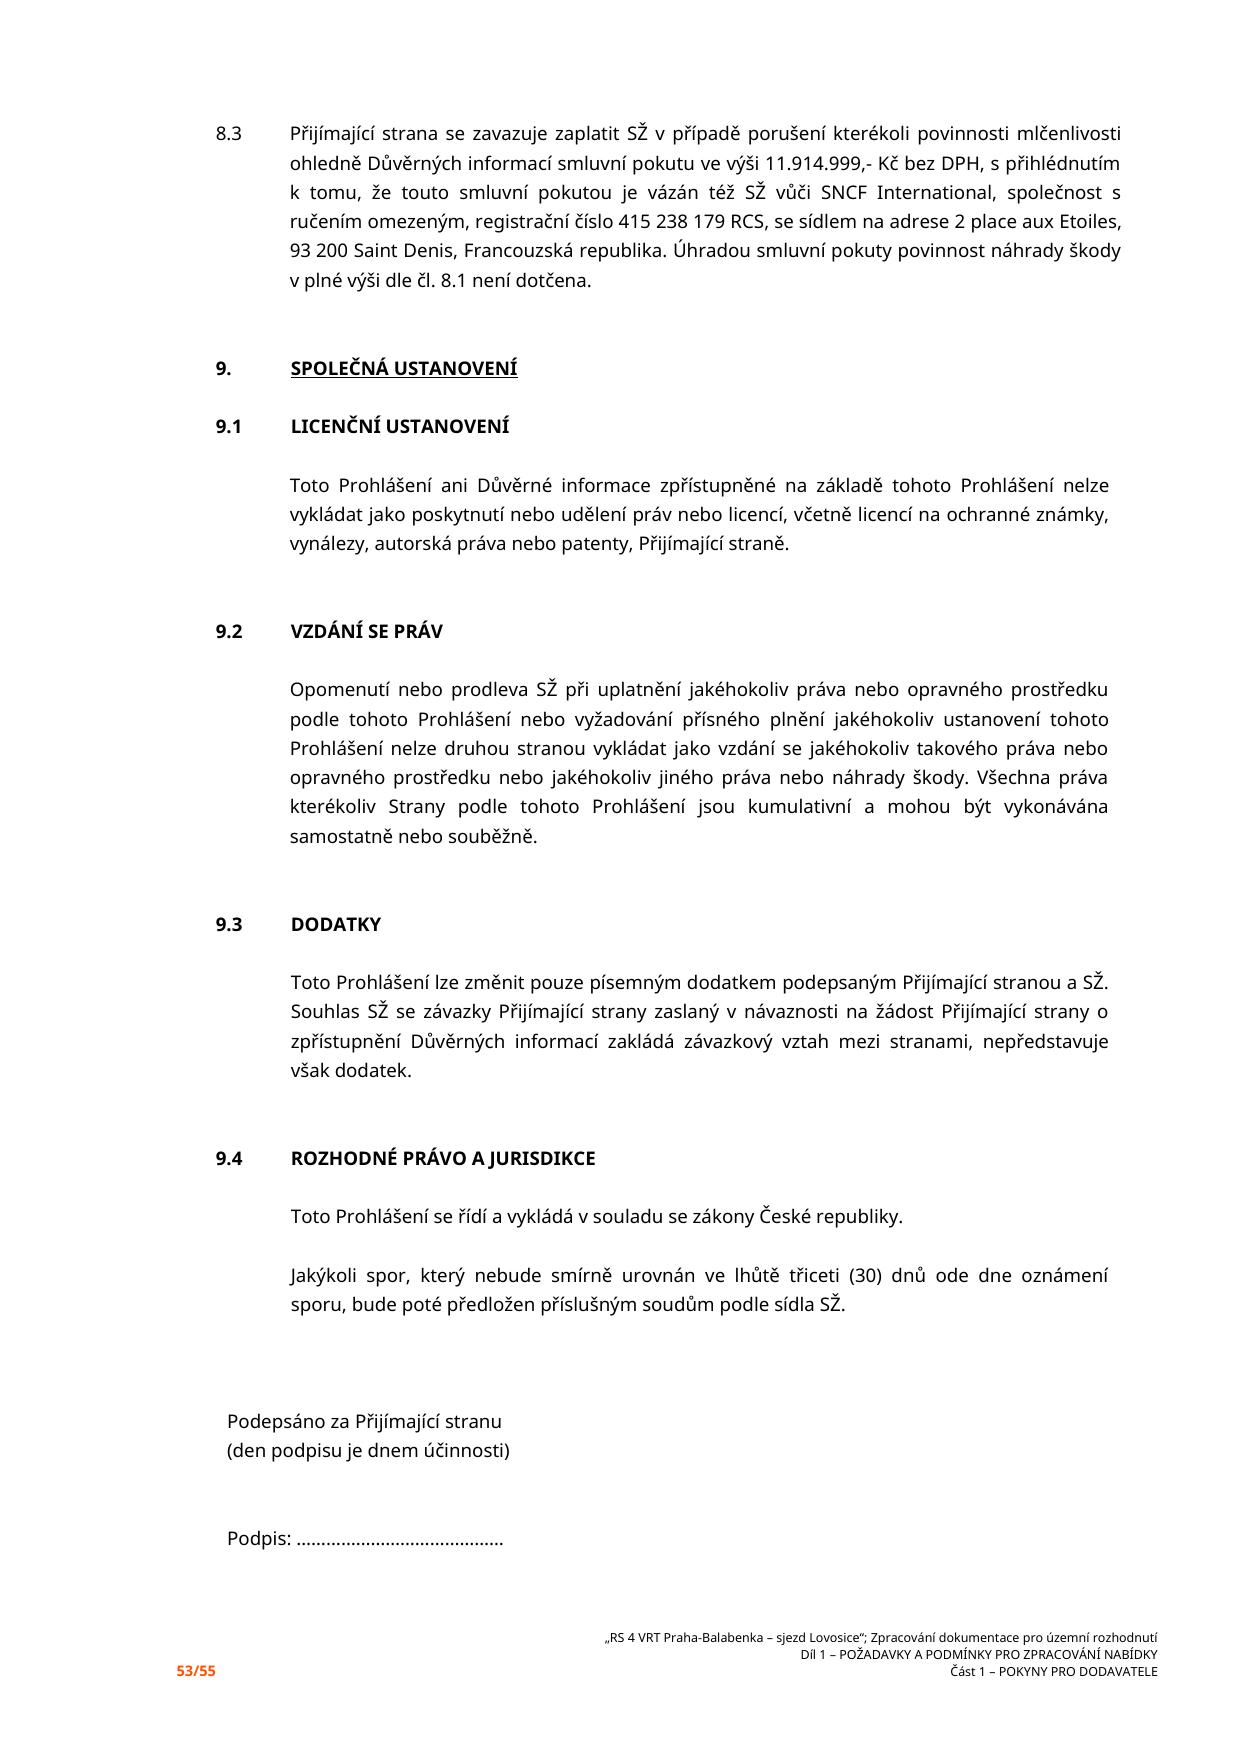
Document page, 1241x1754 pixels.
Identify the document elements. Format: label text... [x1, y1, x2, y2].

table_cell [216, 1467, 1098, 1588]
table_header Podepsáno za Přijímající stranu (den podpisu je dnem účinnosti) [216, 1409, 1098, 1467]
text Toto Prohlášení se řídí a vykládá v souladu se zákony České republiky. [291, 1204, 1110, 1229]
text Toto Prohlášení ani Důvěrné informace zpřístupněné na základě tohoto Prohlášení nelze vykládat jako poskytnutí nebo udělení práv nebo licencí, včetně licencí na ochranné známky, vynálezy, autorská práva nebo patenty, Přijímající straně. [289, 472, 1110, 556]
text Toto Prohlášení lze změnit pouze písemným dodatkem podepsaným Přijímající stranou a SŽ. Souhlas SŽ se závazky Přijímající strany zaslaný v návaznosti na žádost Přijímající strany o zpřístupnění Důvěrných informací zakládá závazkový vztah mezi stranami, nepředstavuje však dodatek. [291, 969, 1110, 1083]
text Jakýkoli spor, který nebude smírně urovnán ve lhůtě třiceti (30) dnů ode dne oznámení sporu, bude poté předložen příslušným soudům podle sídla SŽ. [291, 1262, 1110, 1317]
list DODATKY [216, 911, 1110, 936]
list ROZHODNÉ PRÁVO A JURISDIKCE [216, 1145, 1122, 1171]
list LICENČNÍ USTANOVENÍ [216, 413, 1122, 439]
list Přijímající strana se zavazuje zaplatit SŽ v případě porušení kterékoli povinnosti mlčenlivosti ohledně Důvěrných informací smluvní pokutu ve výši 11.914.999,- Kč bez DPH, s přihlédnutím k tomu, že touto smluvní pokutou je vázán též SŽ vůči SNCF International, společnost s ručením omezeným, registrační číslo 415 238 179 RCS, se sídlem na adrese 2 place aux Etoiles, 93 200 Saint Denis, Francouzská republika. Úhradou smluvní pokuty povinnost náhrady škody v plné výši dle čl. 8.1 není dotčena. [216, 121, 1122, 292]
text Opomenutí nebo prodleva SŽ při uplatnění jakéhokoliv práva nebo opravného prostředku podle tohoto Prohlášení nebo vyžadování přísného plnění jakéhokoliv ustanovení tohoto Prohlášení nelze druhou stranou vykládat jako vzdání se jakéhokoliv takového práva nebo opravného prostředku nebo jakéhokoliv jiného práva nebo náhrady škody. Všechna práva kterékoliv Strany podle tohoto Prohlášení jsou kumulativní a mohou být vykonávána samostatně nebo souběžně. [289, 677, 1110, 849]
list VZDÁNÍ SE PRÁV [216, 618, 1110, 644]
list SPOLEČNÁ USTANOVENÍ [216, 355, 1122, 380]
